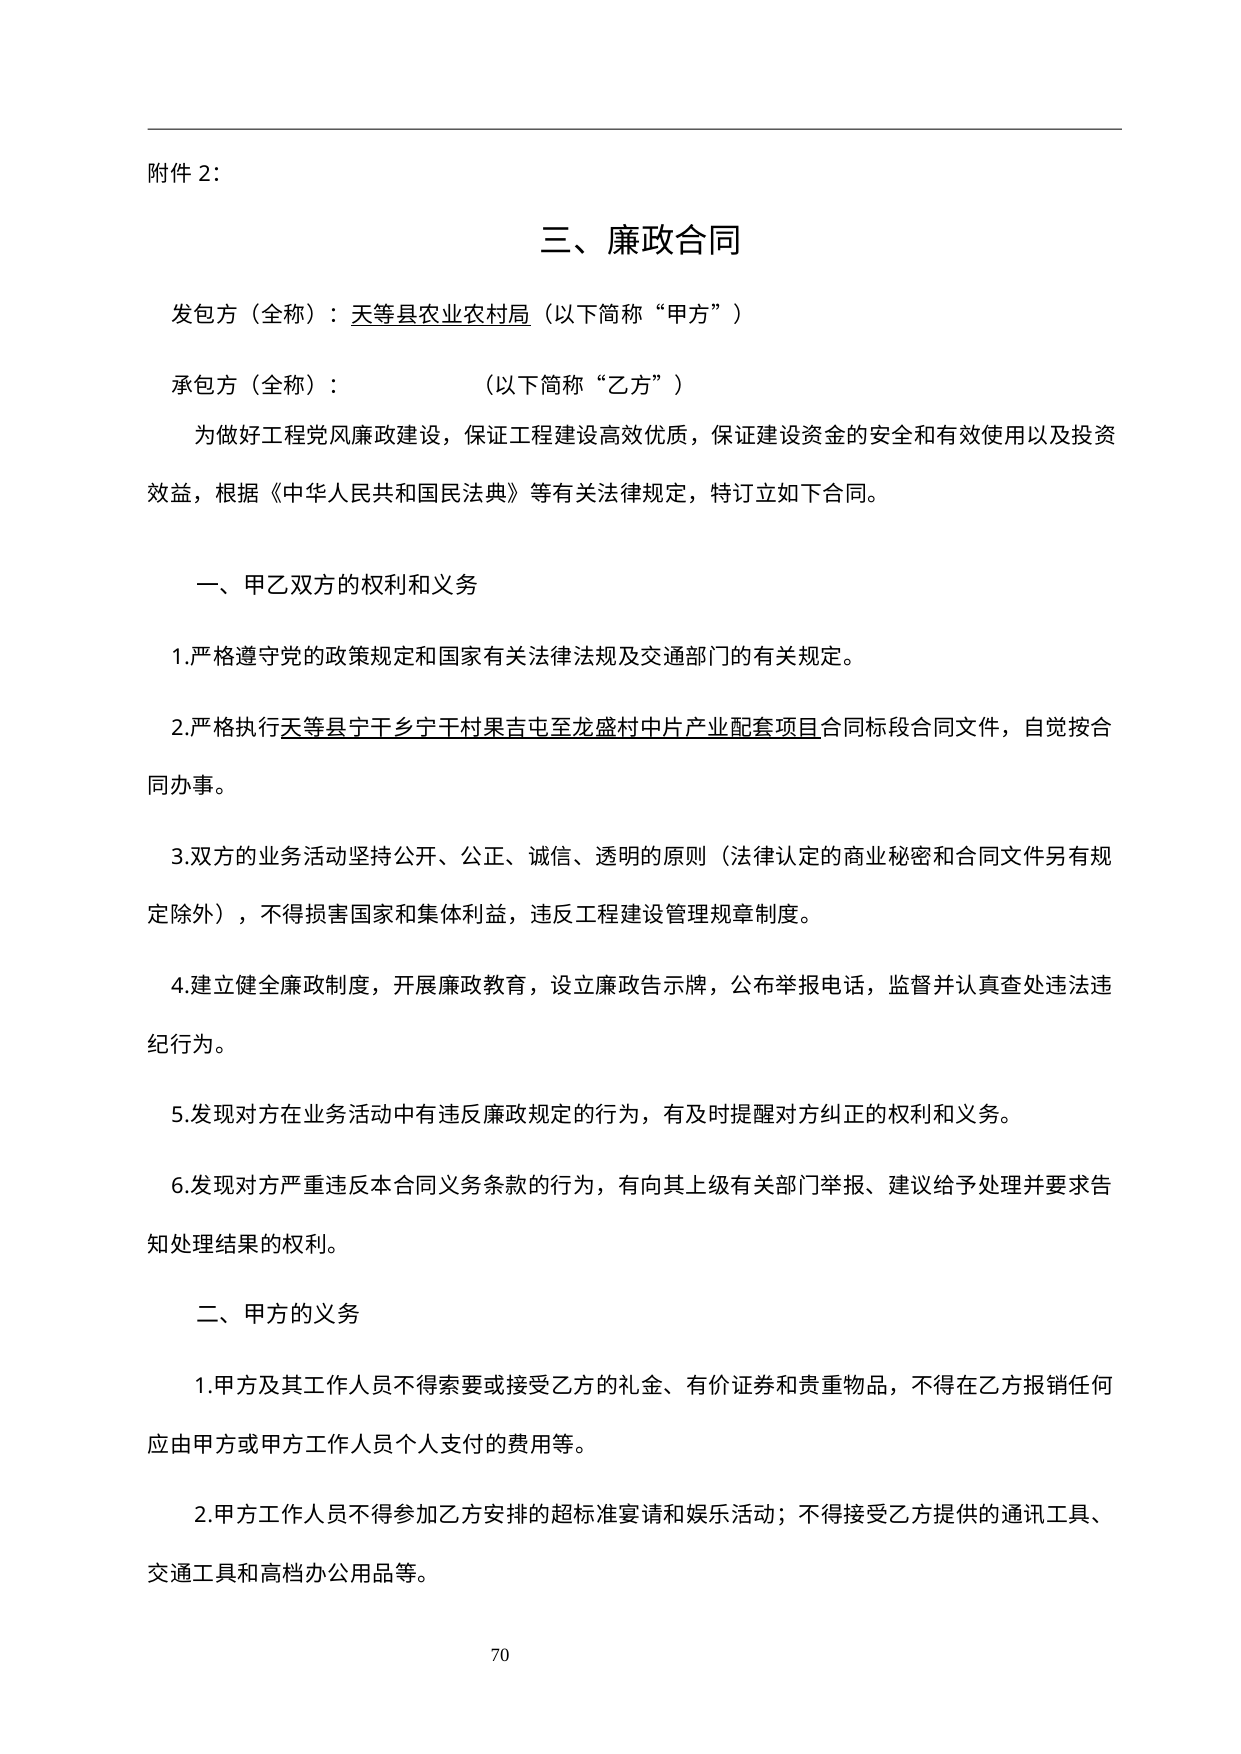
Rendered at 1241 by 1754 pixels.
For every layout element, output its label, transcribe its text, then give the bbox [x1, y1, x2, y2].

text 2.甲方工作人员不得参加乙方安排的超标准宴请和娱乐活动；不得接受乙方提供的通讯工具、交通工具和高档办公用品等。 [148, 1476, 1133, 1593]
text 1.甲方及其工作人员不得索要或接受乙方的礼金、有价证券和贵重物品，不得在乙方报销任何应由甲方或甲方工作人员个人支付的费用等。 [148, 1347, 1133, 1464]
text 二、甲方的义务 [148, 1276, 1133, 1334]
text 承包方（全称）： （以下简称“乙方”） [148, 347, 1133, 405]
text 1.严格遵守党的政策规定和国家有关法律法规及交通部门的有关规定。 [148, 618, 1133, 676]
text 4.建立健全廉政制度，开展廉政教育，设立廉政告示牌，公布举报电话，监督并认真查处违法违纪行为。 [148, 947, 1133, 1064]
text 为做好工程党风廉政建设，保证工程建设高效优质，保证建设资金的安全和有效使用以及投资效益，根据《中华人民共和国民法典》等有关法律规定，特订立如下合同。 [148, 418, 1133, 534]
text 三、廉政合同 [148, 205, 1133, 264]
text 2.严格执行天等县宁干乡宁干村果吉屯至龙盛村中片产业配套项目合同标段合同文件，自觉按合同办事。 [148, 689, 1133, 805]
text 发包方（全称）：天等县农业农村局（以下简称“甲方”） [148, 276, 1133, 334]
text 附件 2： [148, 134, 1133, 193]
text 3.双方的业务活动坚持公开、公正、诚信、透明的原则（法律认定的商业秘密和合同文件另有规定除外），不得损害国家和集体利益，违反工程建设管理规章制度。 [148, 818, 1133, 934]
text 6.发现对方严重违反本合同义务条款的行为，有向其上级有关部门举报、建议给予处理并要求告知处理结果的权利。 [148, 1147, 1133, 1264]
text 一、甲乙双方的权利和义务 [148, 547, 1133, 605]
text 5.发现对方在业务活动中有违反廉政规定的行为，有及时提醒对方纠正的权利和义务。 [148, 1076, 1133, 1134]
